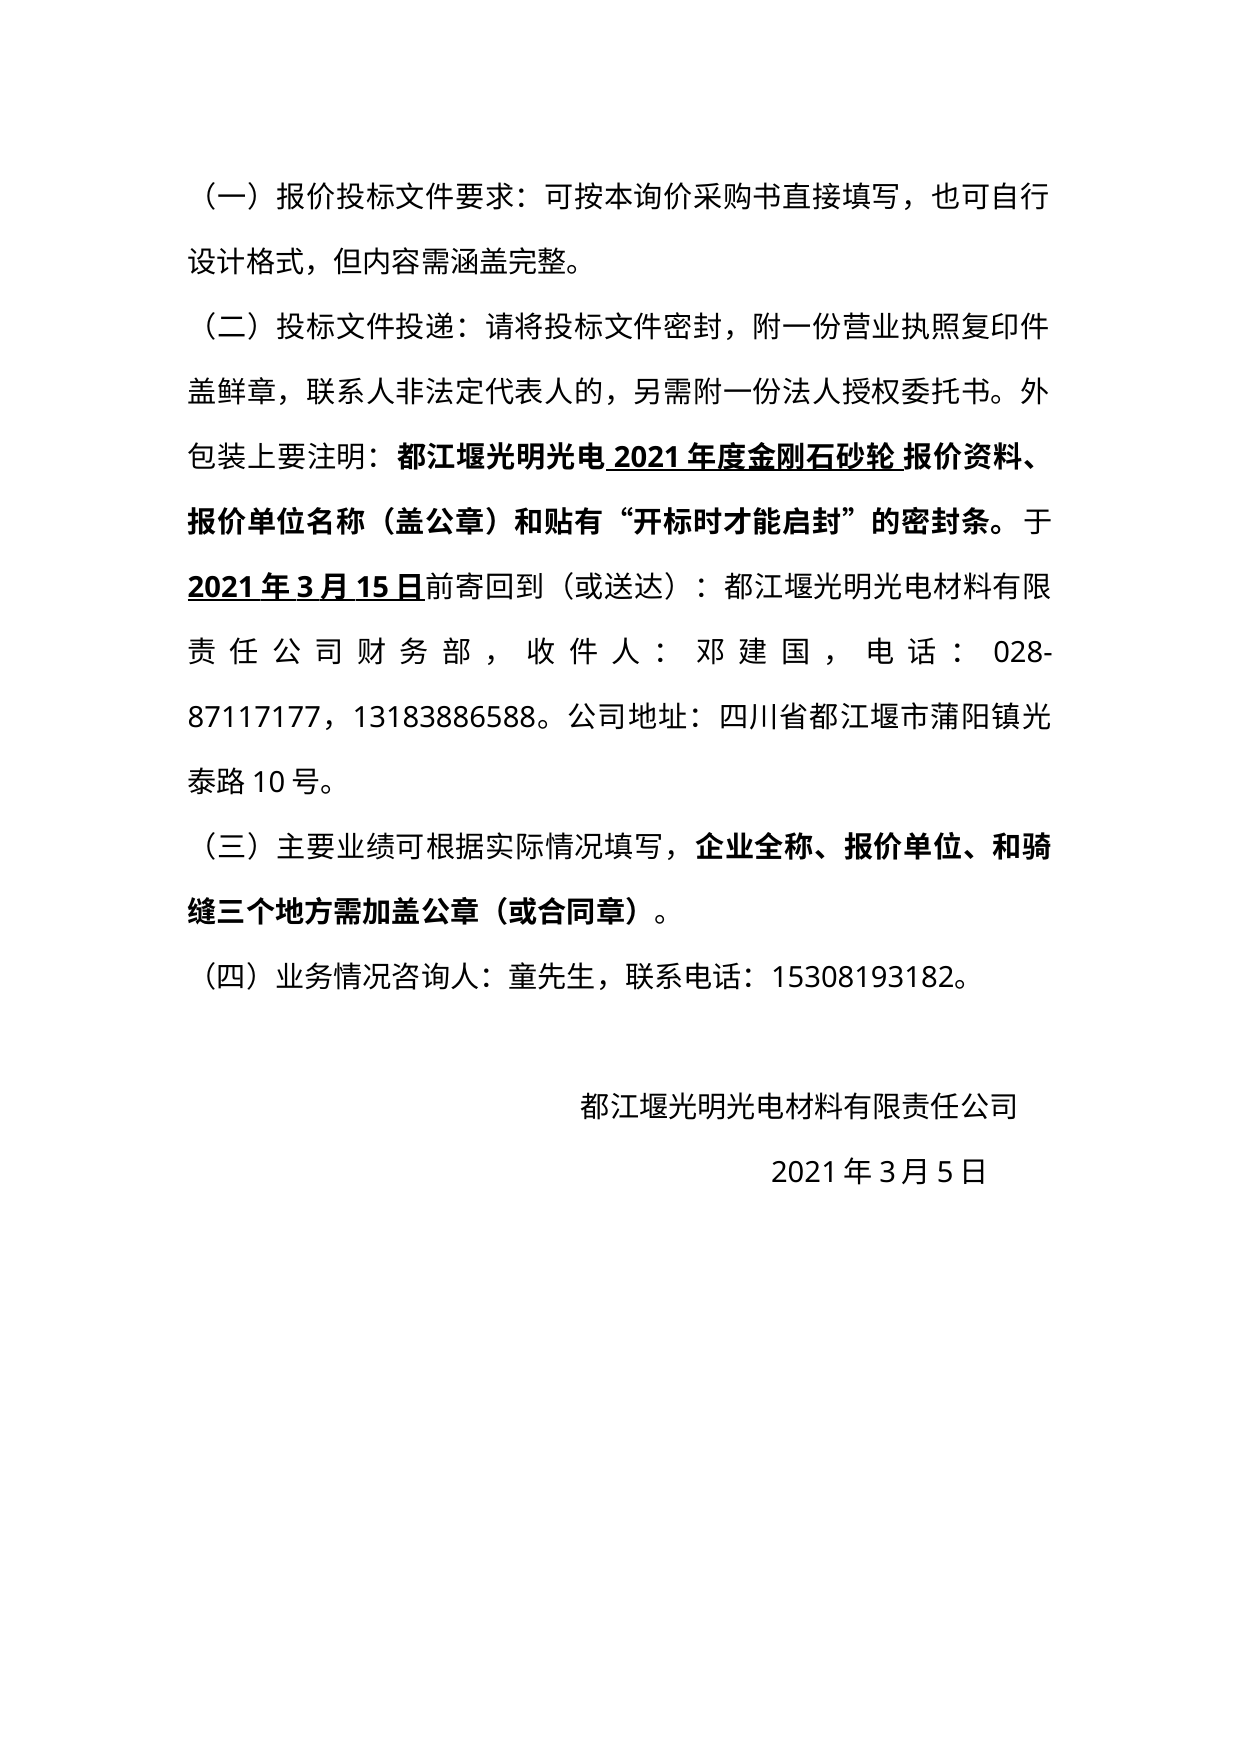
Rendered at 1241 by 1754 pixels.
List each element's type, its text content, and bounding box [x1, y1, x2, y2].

text （三）主要业绩可根据实际情况填写，企业全称、报价单位、和骑缝三个地方需加盖公章（或合同章）。 [187, 812, 1053, 942]
text 2021年 3月5日 [187, 1137, 1053, 1202]
text （四）业务情况咨询人：童先生，联系电话：15308193182。 [187, 942, 1053, 1007]
text （一）报价投标文件要求：可按本询价采购书直接填写，也可自行设计格式，但内容需涵盖完整。 [187, 162, 1053, 292]
text 都江堰光明光电材料有限责任公司 [581, 1072, 1053, 1137]
text （二）投标文件投递：请将投标文件密封，附一份营业执照复印件盖鲜章，联系人非法定代表人的，另需附一份法人授权委托书。外包装上要注明：都江堰光明光电 2021年度金刚石砂轮 报价资料、报价单位名称（盖公章）和贴有“开标时才能启封”的密封条。于2021年3月15日前寄回到（或送达）：都江堰光明光电材料有限责任公司财务部，收件人：邓建国，电话：028-87117177，13183886588。公司地址：四川省都江堰市蒲阳镇光泰路10号。 [187, 292, 1053, 812]
